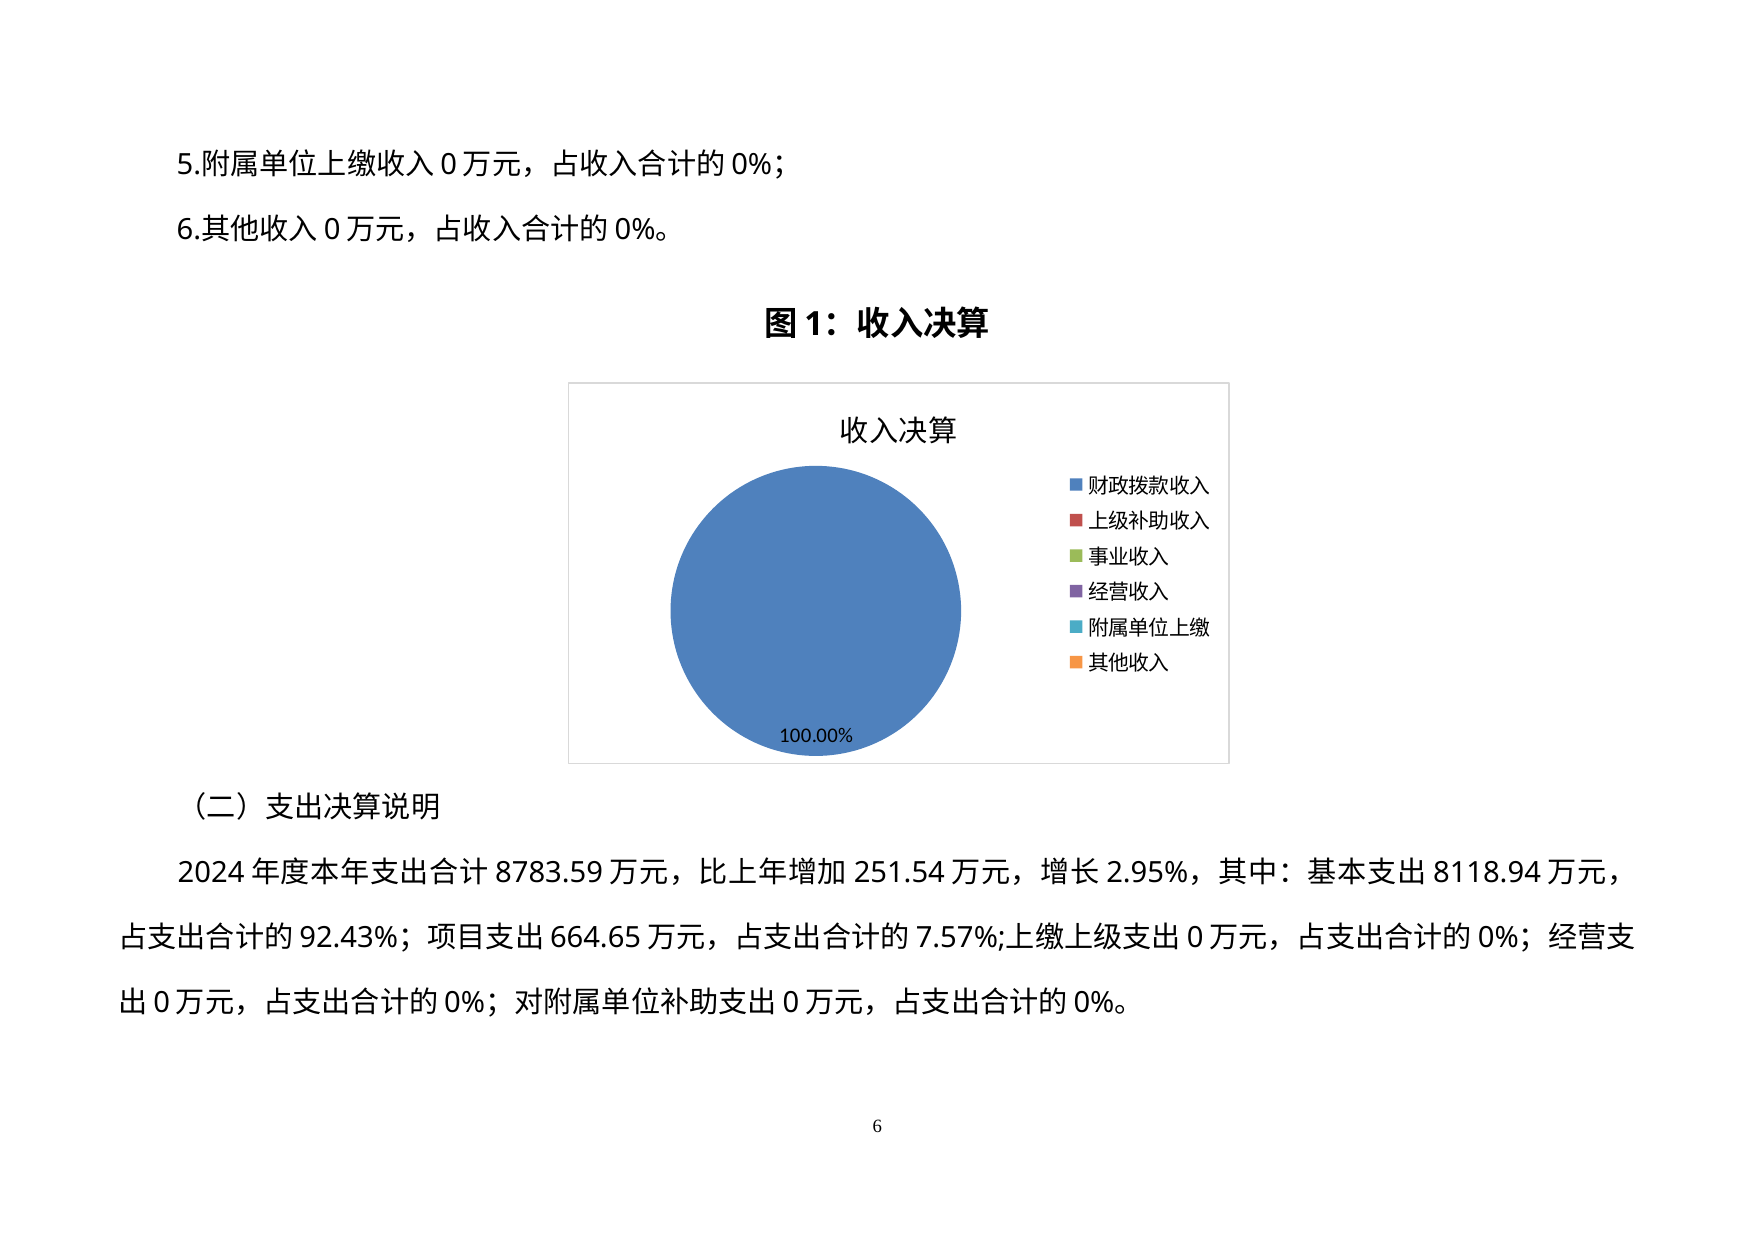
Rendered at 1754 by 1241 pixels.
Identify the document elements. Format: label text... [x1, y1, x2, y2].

text 6.其他收入0万元，占收入合计的0%。 [118, 194, 1636, 259]
text 5.附属单位上缴收入0万元，占收入合计的0%； [118, 129, 1636, 194]
text 2024年度本年支出合计8783.59万元，比上年增加251.54万元，增长2.95%，其中：基本支出8118.94万元，占支出合计的92.43%；项目支出664.65万元，占支出合计的7.57%;上缴上级支出0万元，占支出合计的0%；经营支出0万元，占支出合计的0%；对附属单位补助支出0万元，占支出合计的0%。 [118, 837, 1636, 1032]
subtitle 图1：收入决算 [118, 288, 1636, 353]
text （二）支出决算说明 [118, 772, 1636, 837]
